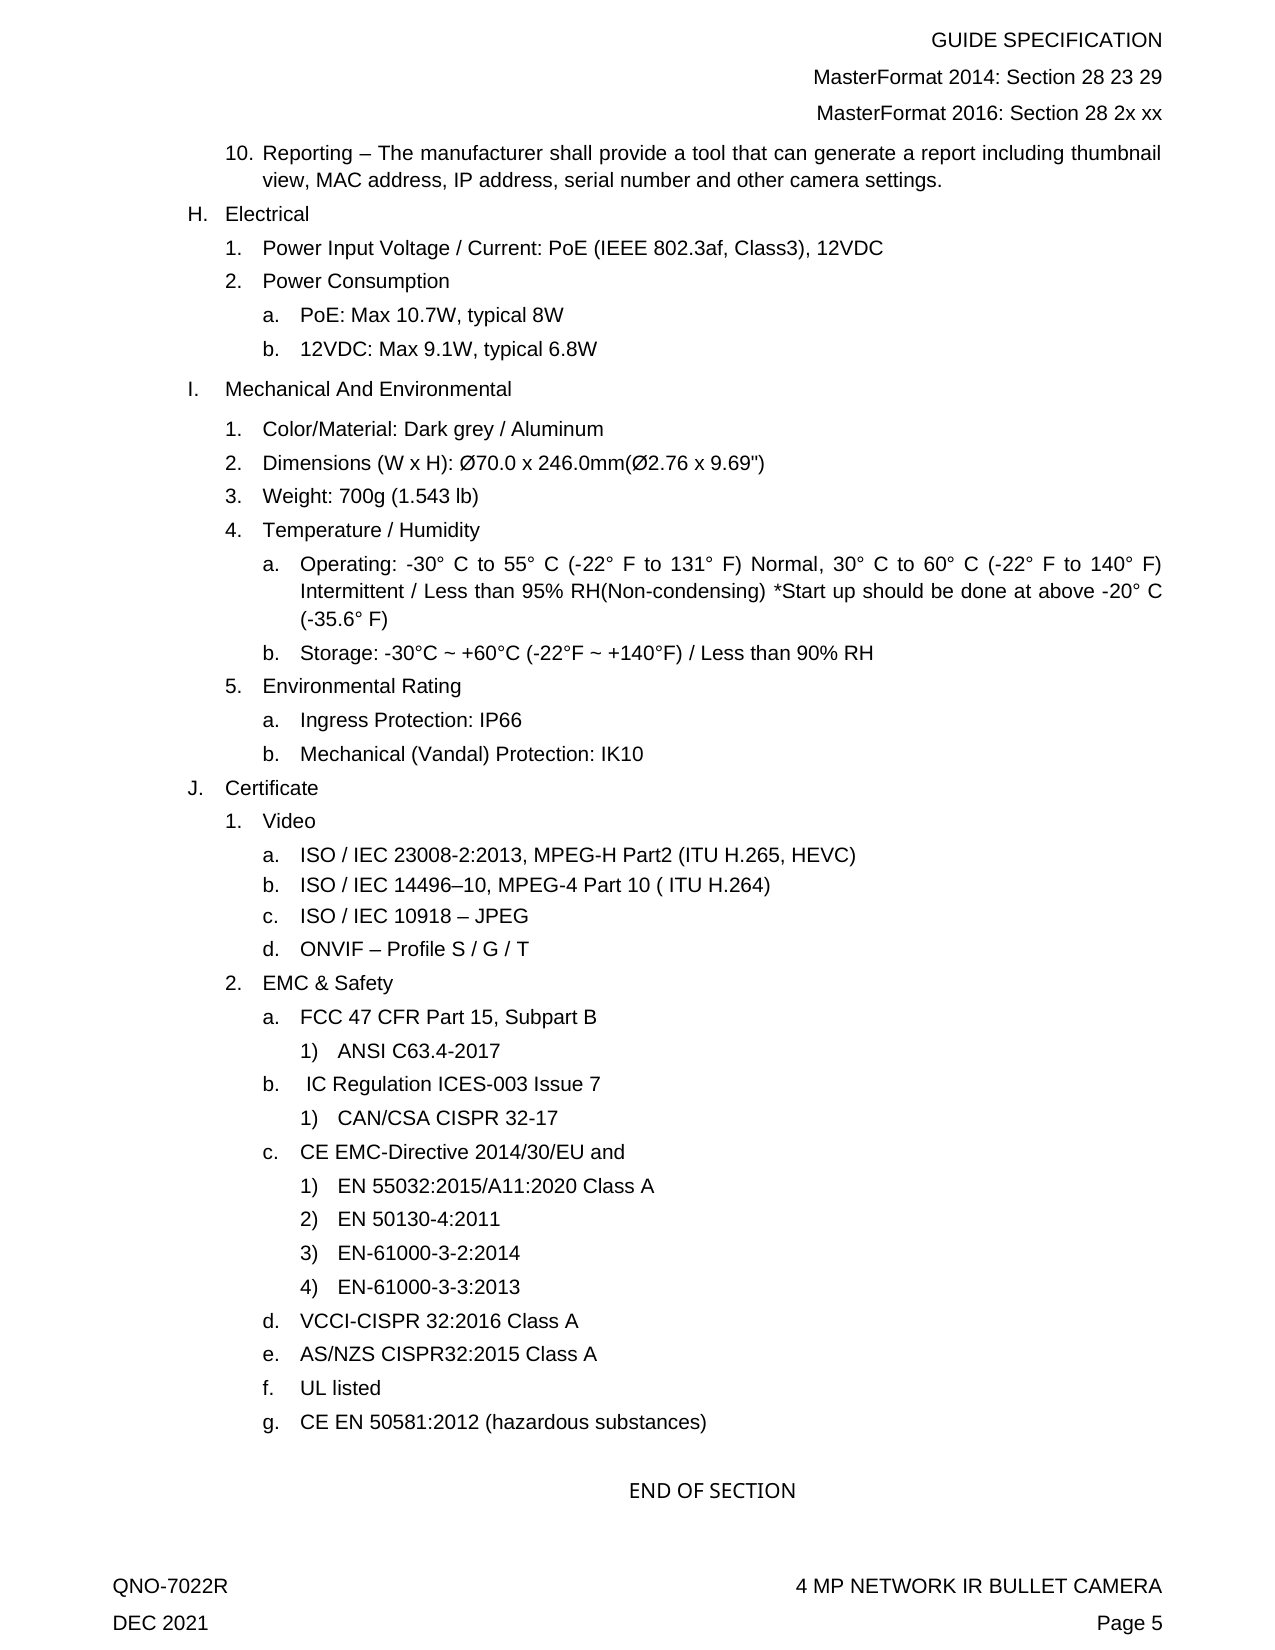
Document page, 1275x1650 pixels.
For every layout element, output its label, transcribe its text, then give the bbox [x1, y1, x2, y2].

list Temperature / Humidity [225, 518, 1162, 542]
list Dimensions (W x H): Ø70.0 x 246.0mm(Ø2.76 x 9.69") [225, 451, 1162, 474]
list CE EMC-Directive 2014/30/EU and [262, 1140, 1162, 1164]
list PoE: Max 10.7W, typical 8W [262, 303, 1162, 327]
list CE EN 50581:2012 (hazardous substances) [262, 1410, 1162, 1434]
list Video [225, 809, 1162, 833]
list Color/Material: Dark grey / Aluminum [225, 417, 1162, 441]
list UL listed [262, 1376, 1162, 1400]
list Electrical [187, 202, 1162, 226]
list Power Consumption [225, 269, 1162, 293]
list EN-61000-3-3:2013 [300, 1275, 1162, 1299]
list Ingress Protection: IP66 [262, 708, 1162, 732]
list CAN/CSA CISPR 32-17 [300, 1106, 1162, 1130]
list 12VDC: Max 9.1W, typical 6.8W [262, 337, 1162, 361]
list Power Input Voltage / Current: PoE (IEEE 802.3af, Class3), 12VDC [225, 236, 1162, 259]
list ISO / IEC 23008-2:2013, MPEG-H Part2 (ITU H.265, HEVC) [262, 843, 1162, 867]
text END OF SECTION [262, 1443, 1162, 1504]
list Storage: -30°C ~ +60°C (-22°F ~ +140°F) / Less than 90% RH [262, 641, 1162, 664]
list VCCI-CISPR 32:2016 Class A [262, 1308, 1162, 1332]
list Mechanical And Environmental [187, 377, 1162, 401]
list ISO / IEC 10918 – JPEG [262, 903, 1162, 927]
list ONVIF – Profile S / G / T [262, 937, 1162, 961]
list Mechanical (Vandal) Protection: IK10 [262, 742, 1162, 766]
list Weight: 700g (1.543 lb) [225, 484, 1162, 508]
list EN 55032:2015/A11:2020 Class A [300, 1173, 1162, 1197]
list EN 50130-4:2011 [300, 1207, 1162, 1231]
list Environmental Rating [225, 674, 1162, 698]
list ISO / IEC 14496–10, MPEG-4 Part 10 ( ITU H.264) [262, 873, 1162, 897]
list FCC 47 CFR Part 15, Subpart B [262, 1005, 1162, 1029]
list Operating: -30° C to 55° C (-22° F to 131° F) Normal, 30° C to 60° C (-22° F to 140° F) Intermittent / Less than 95% RH(Non-condensing) *Start up should be done at above -20° C (-35.6° F) [262, 552, 1162, 631]
list ANSI C63.4-2017 [300, 1038, 1162, 1062]
list Certificate [187, 776, 1162, 799]
list Reporting – The manufacturer shall provide a tool that can generate a report including thumbnail view, MAC address, IP address, serial number and other camera settings. [225, 141, 1162, 192]
list EN-61000-3-2:2014 [300, 1241, 1162, 1265]
list AS/NZS CISPR32:2015 Class A [262, 1342, 1162, 1366]
list EMC & Safety [225, 971, 1162, 995]
list IC Regulation ICES-003 Issue 7 [262, 1072, 1162, 1096]
